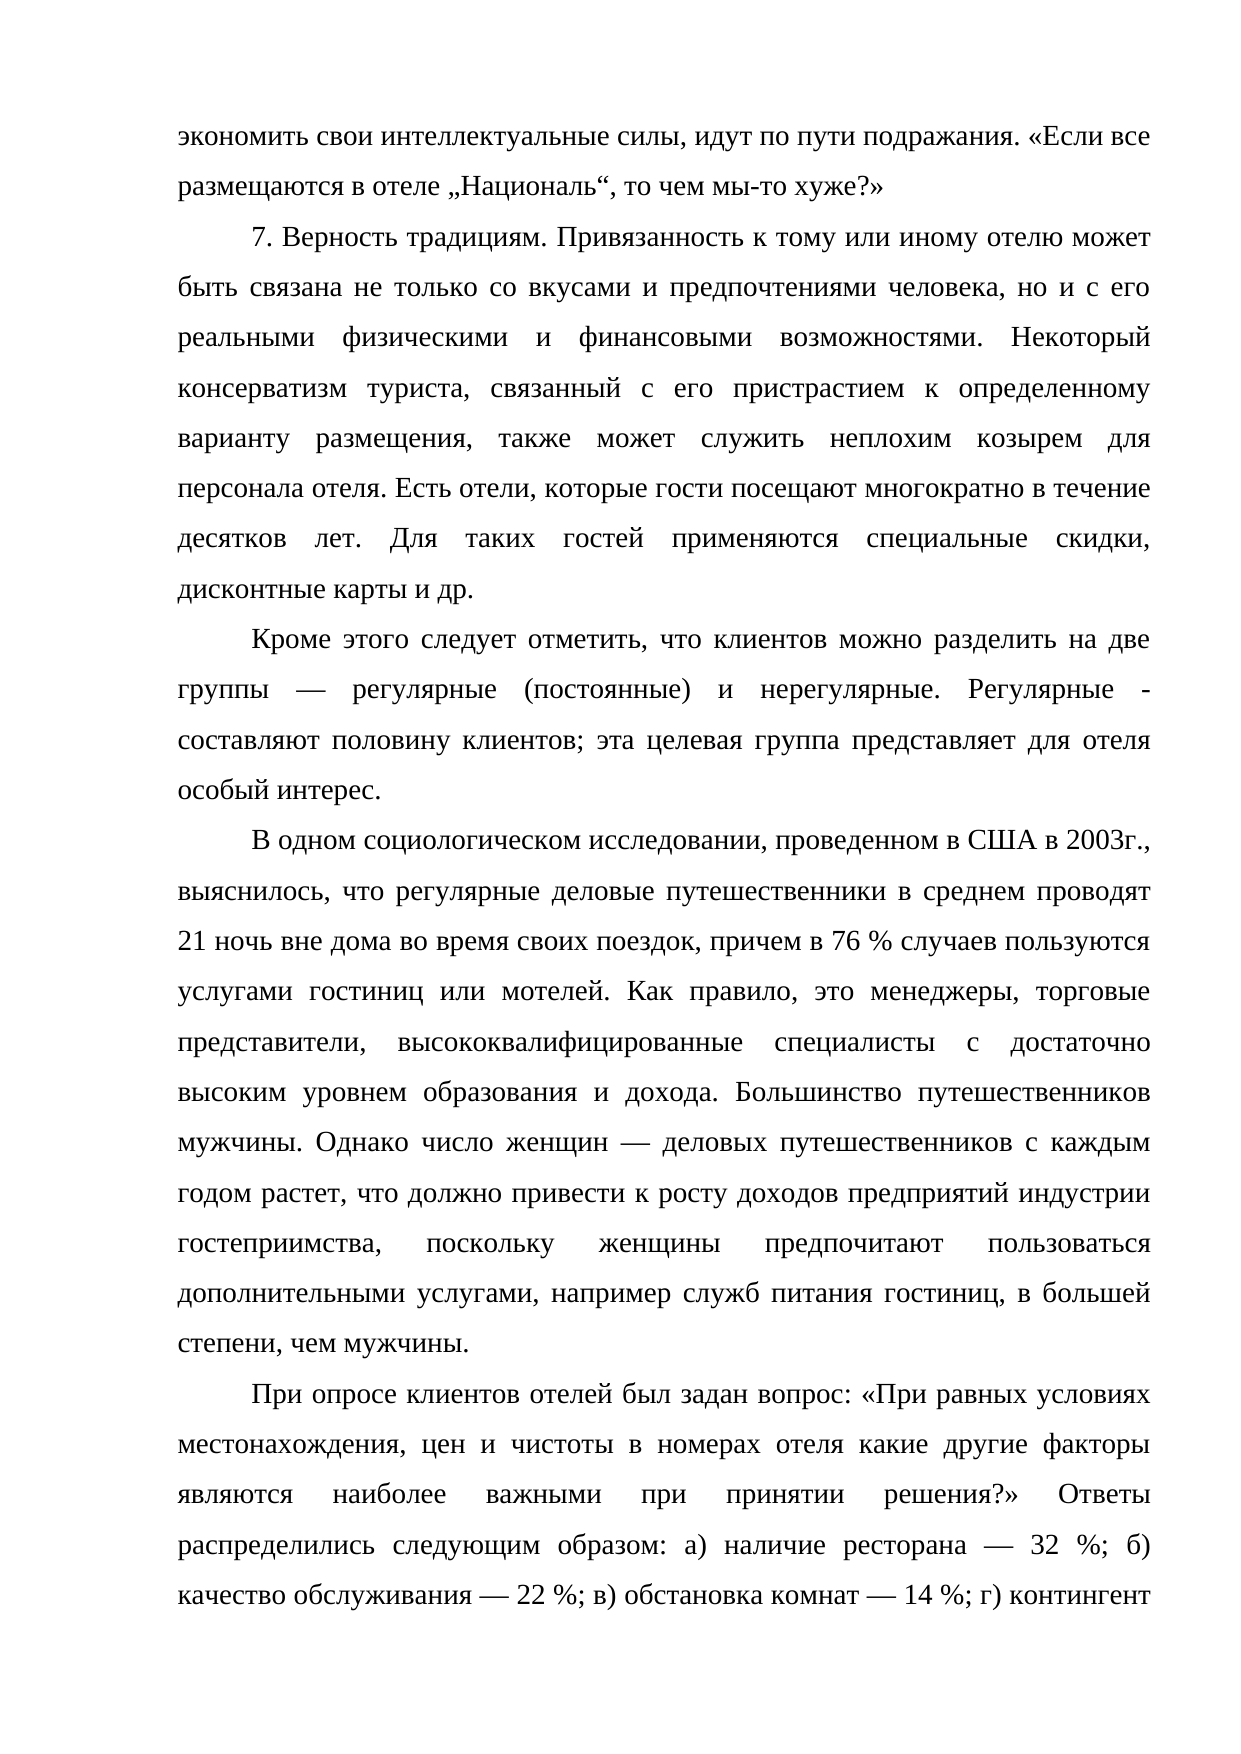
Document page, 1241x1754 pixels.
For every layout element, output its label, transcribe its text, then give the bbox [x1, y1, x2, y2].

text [177, 1376, 1152, 1611]
text 7. Верность традициям. Привязанность к тому или иному отелю может быть связана не только со вкусами и предпочтениями человека, но и с его реальными физическими и финансовыми возможностями. Некоторый консерватизм туриста, связанный с его пристрастием к определенному варианту размещения, также может служить неплохим козырем для персонала отеля. Есть отели, которые гости посещают многократно в течение десятков лет. Для таких гостей применяются специальные скидки, дисконтные карты и др. [177, 219, 1152, 604]
text Кроме этого следует отметить, что клиентов можно разделить на две группы — регулярные (постоянные) и нерегулярные. Регулярные - составляют половину клиентов; эта целевая группа представляет для отеля особый интерес. [177, 621, 1152, 806]
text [177, 118, 1152, 202]
text В одном социологическом исследовании, проведенном в США в 2003г., выяснилось, что регулярные деловые путешественники в среднем проводят 21 ночь вне дома во время своих поездок, причем в 76 % случаев пользуются услугами гостиниц или мотелей. Как правило, это менеджеры, торговые представители, высококвалифицированные специалисты с достаточно высоким уровнем образования и дохода. Большинство путешественников мужчины. Однако число женщин — деловых путешественников с каждым годом растет, что должно привести к росту доходов предприятий индустрии гостеприимства, поскольку женщины предпочитают пользоваться дополнительными услугами, например служб питания гостиниц, в большей степени, чем мужчины. [177, 822, 1152, 1359]
